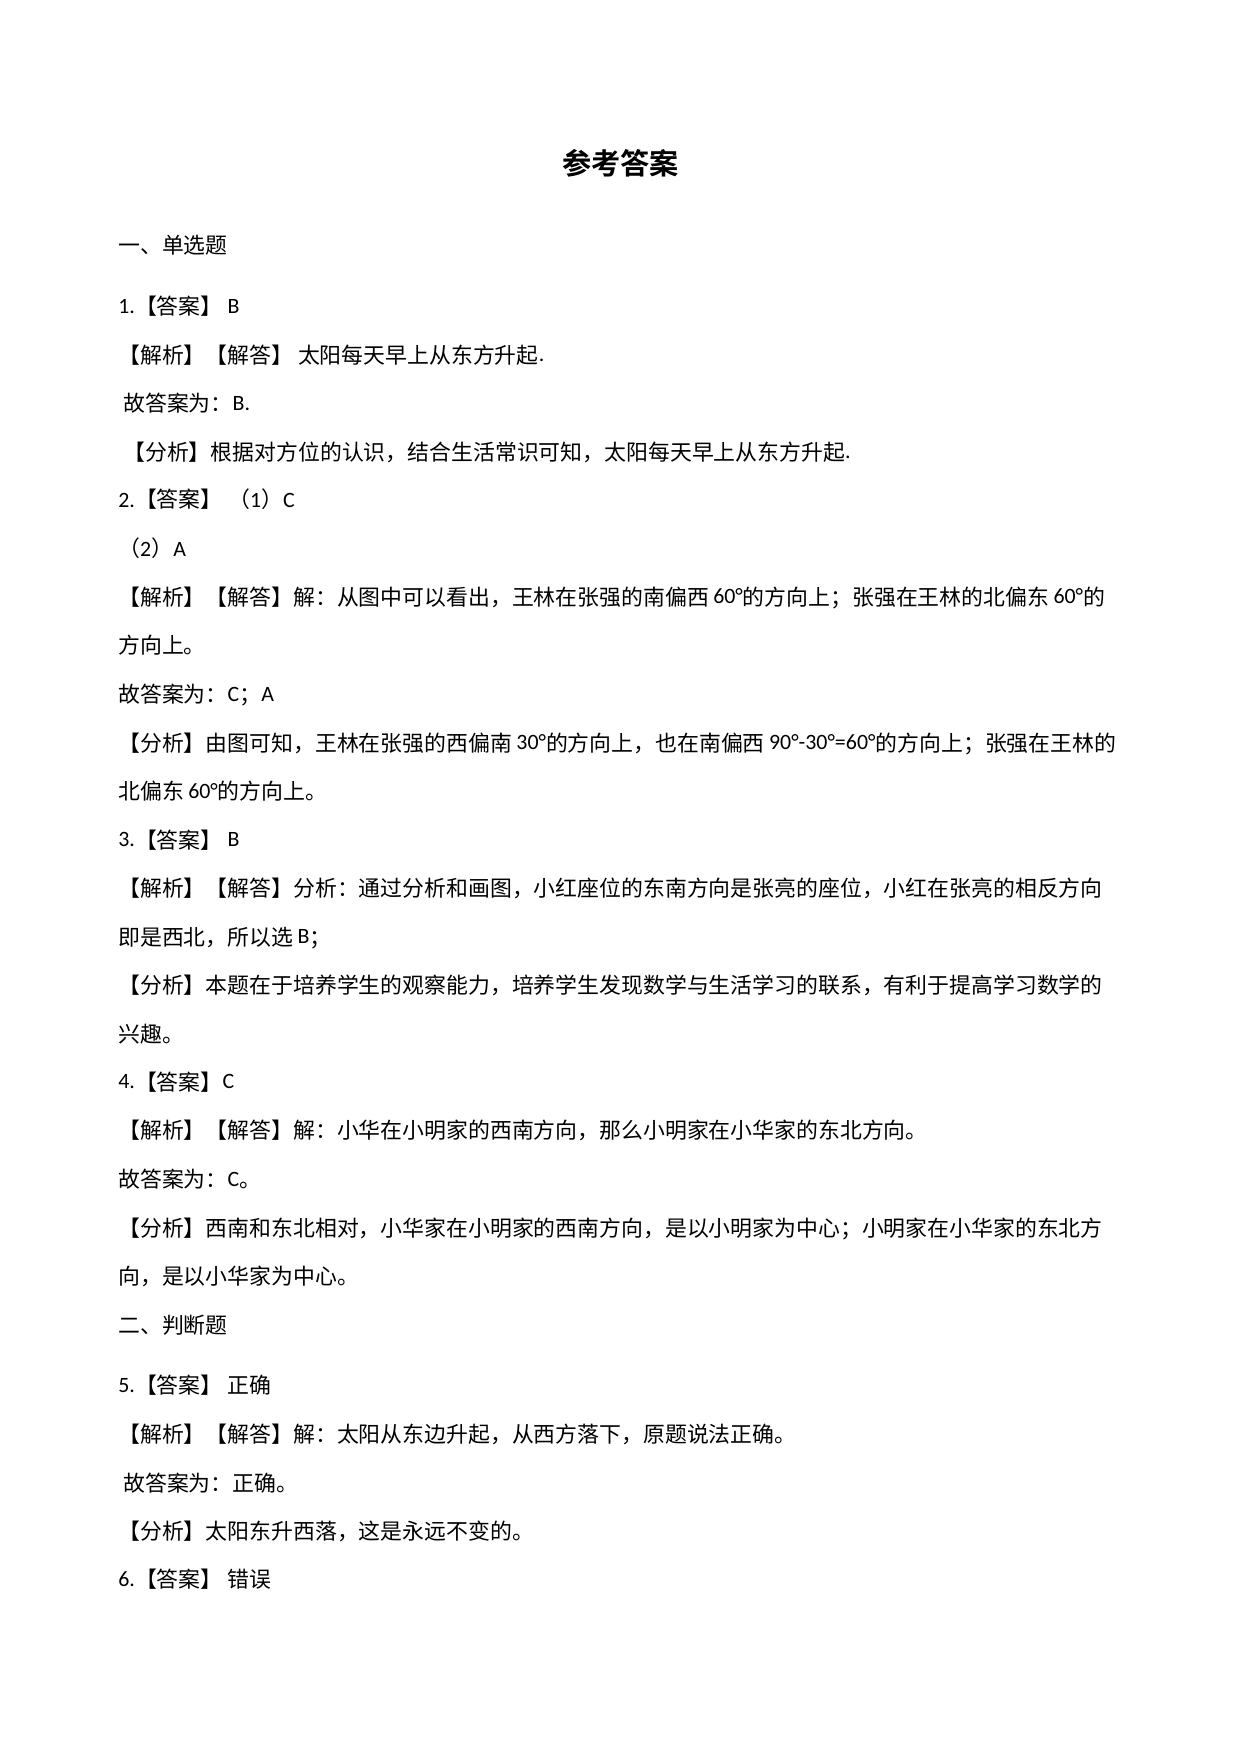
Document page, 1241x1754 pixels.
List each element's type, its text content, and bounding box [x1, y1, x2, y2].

text 【解析】【解答】 太阳每天早上从东方升起. 故答案为：B. 【分析】根据对方位的认识，结合生活常识可知，太阳每天早上从东方升起. [118, 337, 1122, 467]
text 6.【答案】 错误 [118, 1562, 1122, 1594]
text 1.【答案】 B [118, 289, 1122, 321]
text 5.【答案】 正确 [118, 1368, 1122, 1401]
text 参考答案 [118, 129, 1122, 194]
text 【分析】本题在于培养学生的观察能力，培养学生发现数学与生活学习的联系，有利于提高学习数学的兴趣。 [118, 968, 1122, 1049]
text 4.【答案】C [118, 1065, 1122, 1097]
text 【解析】【解答】解：太阳从东边升起，从西方落下，原题说法正确。 故答案为：正确。 [118, 1416, 1122, 1498]
text 【分析】由图可知，王林在张强的西偏南30°的方向上，也在南偏西90°-30°=60°的方向上；张强在王林的北偏东60°的方向上。 [118, 725, 1122, 806]
text 一、单选题 [118, 228, 1122, 261]
text 【分析】西南和东北相对，小华家在小明家的西南方向，是以小明家为中心；小明家在小华家的东北方向，是以小华家为中心。 [118, 1210, 1122, 1291]
text 【解析】【解答】解：小华在小明家的西南方向，那么小明家在小华家的东北方向。 故答案为：C。 [118, 1113, 1122, 1194]
text 二、判断题 [118, 1307, 1122, 1340]
text 【解析】【解答】解：从图中可以看出，王林在张强的南偏西60°的方向上；张强在王林的北偏东60°的方向上。 故答案为：C；A [118, 579, 1122, 709]
text 2.【答案】 （1）C （2）A [118, 483, 1122, 564]
text 【解析】【解答】分析：通过分析和画图，小红座位的东南方向是张亮的座位，小红在张亮的相反方向即是西北，所以选B； [118, 871, 1122, 952]
text 【分析】太阳东升西落，这是永远不变的。 [118, 1513, 1122, 1546]
text 3.【答案】 B [118, 822, 1122, 855]
